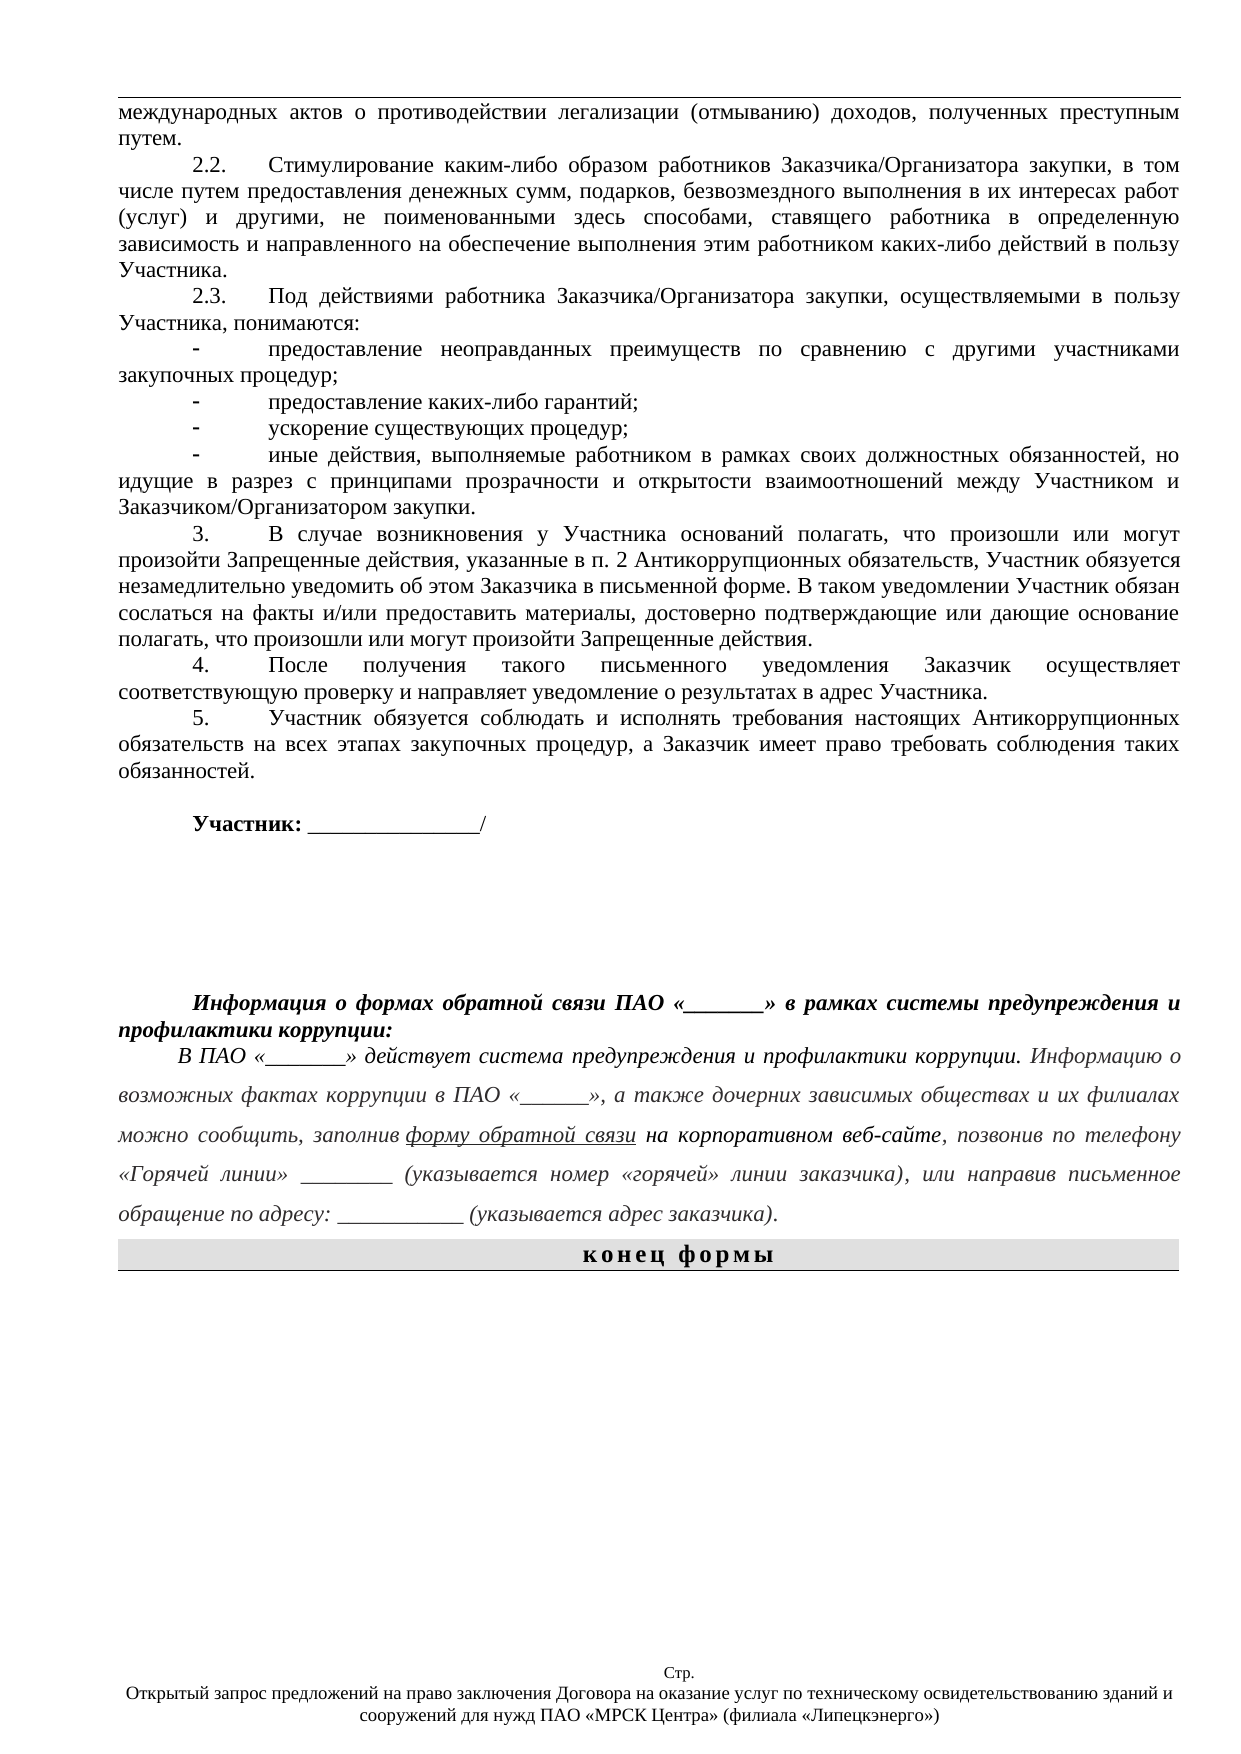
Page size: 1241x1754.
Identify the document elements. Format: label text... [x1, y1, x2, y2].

list Участник обязуется соблюдать и исполнять требования настоящих Антикоррупционных обязательств на всех этапах закупочных процедур, а Заказчик имеет право требовать соблюдения таких обязанностей. [118, 704, 1181, 783]
list иные действия, выполняемые работником в рамках своих должностных обязанностей, но идущие в разрез с принципами прозрачности и открытости взаимоотношений между Участником и Заказчиком/Организатором закупки. [118, 441, 1181, 520]
text В ПАО «_______» действует система предупреждения и профилактики коррупции. Информацию о возможных фактах коррупции в ПАО «______», а также дочерних зависимых обществах и их филиалах можно сообщить, заполнив форму обратной связи на корпоративном веб-сайте, позвонив по телефону «Горячей линии» ________ (указывается номер «горячей» линии заказчика), или направив письменное обращение по адресу: ___________ (указывается адрес заказчика). [118, 1108, 1181, 1160]
list ускорение существующих процедур; [118, 414, 1181, 441]
list Cтимулирование каким-либо образом работников Заказчика/Организатора закупки, в том числе путем предоставления денежных сумм, подарков, безвозмездного выполнения в их интересах работ (услуг) и другими, не поименованными здесь способами, ставящего работника в определенную зависимость и направленного на обеспечение выполнения этим работником каких-либо действий в пользу Участника. [118, 151, 1181, 282]
text конец формы [118, 1239, 1179, 1270]
text Участник: _______________/ [118, 809, 1181, 836]
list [118, 98, 1181, 151]
list Под действиями работника Заказчика/Организатора закупки, осуществляемыми в пользу Участника, понимаются: [118, 282, 1181, 335]
text Информация о формах обратной связи ПАО «_______» в рамках системы предупреждения и профилактики коррупции: [118, 989, 1181, 1042]
list предоставление каких-либо гарантий; [118, 388, 1181, 414]
text В ПАО «_______» действует система предупреждения и профилактики коррупции. Информацию о возможных фактах коррупции в ПАО «______», а также дочерних зависимых обществах и их филиалах можно сообщить, заполнив форму обратной связи на корпоративном веб-сайте, позвонив по телефону «Горячей линии» ________ (указывается номер «горячей» линии заказчика), или направив письменное обращение по адресу: ___________ (указывается адрес заказчика). [118, 1042, 1181, 1081]
list В случае возникновения у Участника оснований полагать, что произошли или могут произойти Запрещенные действия, указанные в п. 2 Антикоррупционных обязательств, Участник обязуется незамедлительно уведомить об этом Заказчика в письменной форме. В таком уведомлении Участник обязан сослаться на факты и/или предоставить материалы, достоверно подтверждающие или дающие основание полагать, что произошли или могут произойти Запрещенные действия. [118, 520, 1181, 651]
text В ПАО «_______» действует система предупреждения и профилактики коррупции. Информацию о возможных фактах коррупции в ПАО «______», а также дочерних зависимых обществах и их филиалах можно сообщить, заполнив форму обратной связи на корпоративном веб-сайте, позвонив по телефону «Горячей линии» ________ (указывается номер «горячей» линии заказчика), или направив письменное обращение по адресу: ___________ (указывается адрес заказчика). [118, 1187, 1181, 1226]
list После получения такого письменного уведомления Заказчик осуществляет соответствующую проверку и направляет уведомление о результатах в адрес Участника. [118, 651, 1181, 704]
list предоставление неоправданных преимуществ по сравнению с другими участниками закупочных процедур; [118, 335, 1181, 388]
